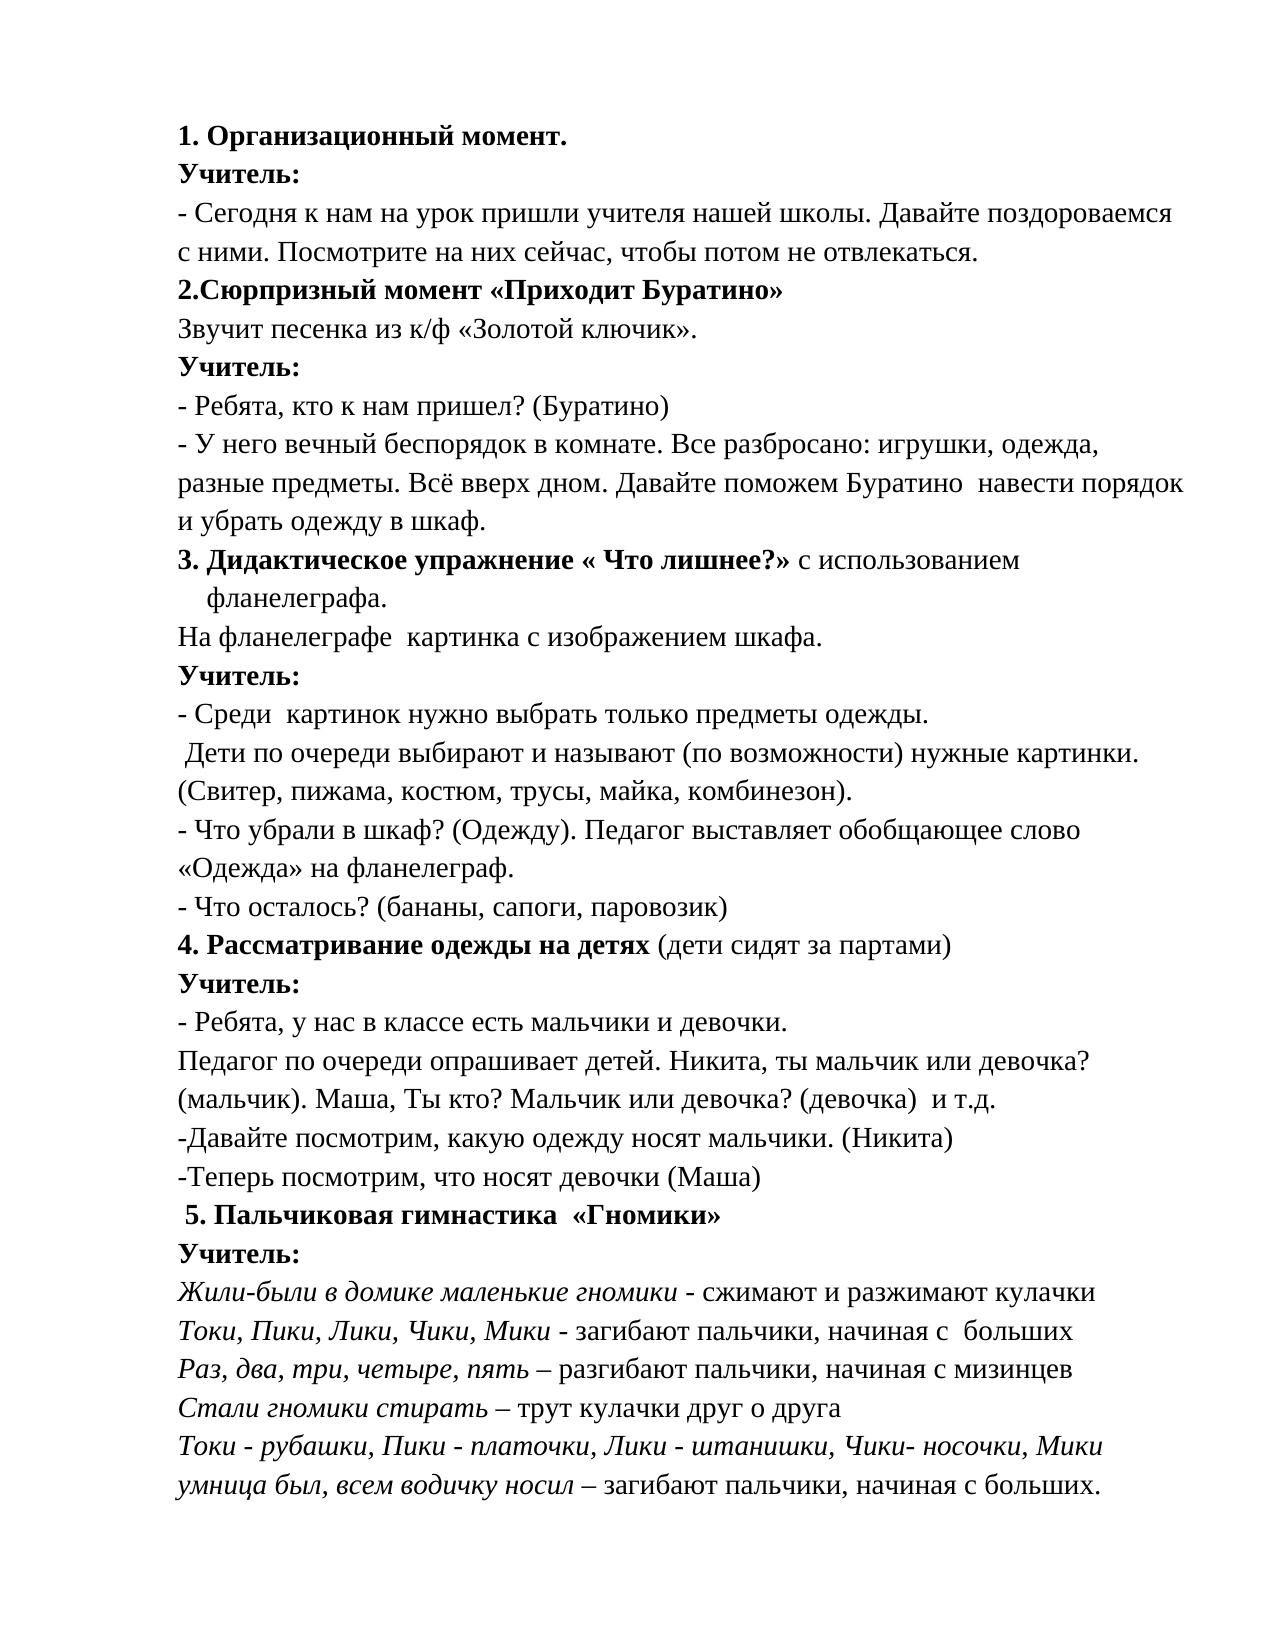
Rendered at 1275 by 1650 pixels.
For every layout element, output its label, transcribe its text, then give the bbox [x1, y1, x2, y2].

text -Давайте посмотрим, какую одежду носят мальчики. (Никита) [177, 1120, 1186, 1154]
text Учитель: [177, 349, 1186, 383]
text фланелеграфа. [177, 581, 1186, 614]
text - Ребята, у нас в классе есть мальчики и девочки. [177, 1004, 1186, 1038]
text 3. Дидактическое упражнение « Что лишнее?» с использованием [177, 542, 1186, 576]
text - Сегодня к нам на урок пришли учителя нашей школы. Давайте поздороваемся с ними. Посмотрите на них сейчас, чтобы потом не отвлекаться. [177, 195, 1186, 267]
text 2.Сюрпризный момент «Приходит Буратино» [177, 272, 1186, 306]
text - Среди картинок нужно выбрать только предметы одежды. [177, 696, 1186, 730]
text Педагог по очереди опрашивает детей. Никита, ты мальчик или девочка? (мальчик). Маша, Ты кто? Мальчик или девочка? (девочка) и т.д. [177, 1043, 1186, 1115]
text Стали гномики стирать – трут кулачки друг о друга [177, 1390, 1186, 1423]
text Раз, два, три, четыре, пять – разгибают пальчики, начиная с мизинцев [177, 1351, 1186, 1385]
text - Что убрали в шкаф? (Одежду). Педагог выставляет обобщающее слово «Одежда» на фланелеграф. [177, 812, 1186, 884]
text -Теперь посмотрим, что носят девочки (Маша) [177, 1159, 1186, 1192]
text Жили-были в домике маленькие гномики - сжимают и разжимают кулачки [177, 1274, 1186, 1308]
text Звучит песенка из к/ф «Золотой ключик». [177, 311, 1186, 344]
text На фланелеграфе картинка с изображением шкафа. [177, 619, 1186, 653]
text 1. Организационный момент. [177, 118, 1186, 152]
text - Ребята, кто к нам пришел? (Буратино) [177, 388, 1186, 421]
text Учитель: [177, 658, 1186, 691]
text Учитель: [177, 1236, 1186, 1269]
text Учитель: [177, 157, 1186, 190]
text 5. Пальчиковая гимнастика «Гномики» [177, 1197, 1186, 1231]
text - Что осталось? (бананы, сапоги, паровозик) [177, 889, 1186, 922]
text Токи - рубашки, Пики - платочки, Лики - штанишки, Чики- носочки, Мики умница был, всем водичку носил – загибают пальчики, начиная с больших. [177, 1428, 1186, 1501]
text Токи, Пики, Лики, Чики, Мики - загибают пальчики, начиная с больших [177, 1313, 1186, 1346]
text 4. Рассматривание одежды на детях (дети сидят за партами) [177, 927, 1186, 961]
text - У него вечный беспорядок в комнате. Все разбросано: игрушки, одежда, разные предметы. Всё вверх дном. Давайте поможем Буратино навести порядок и убрать одежду в шкаф. [177, 426, 1186, 537]
text Учитель: [177, 966, 1186, 999]
text Дети по очереди выбирают и называют (по возможности) нужные картинки. (Свитер, пижама, костюм, трусы, майка, комбинезон). [177, 735, 1186, 807]
